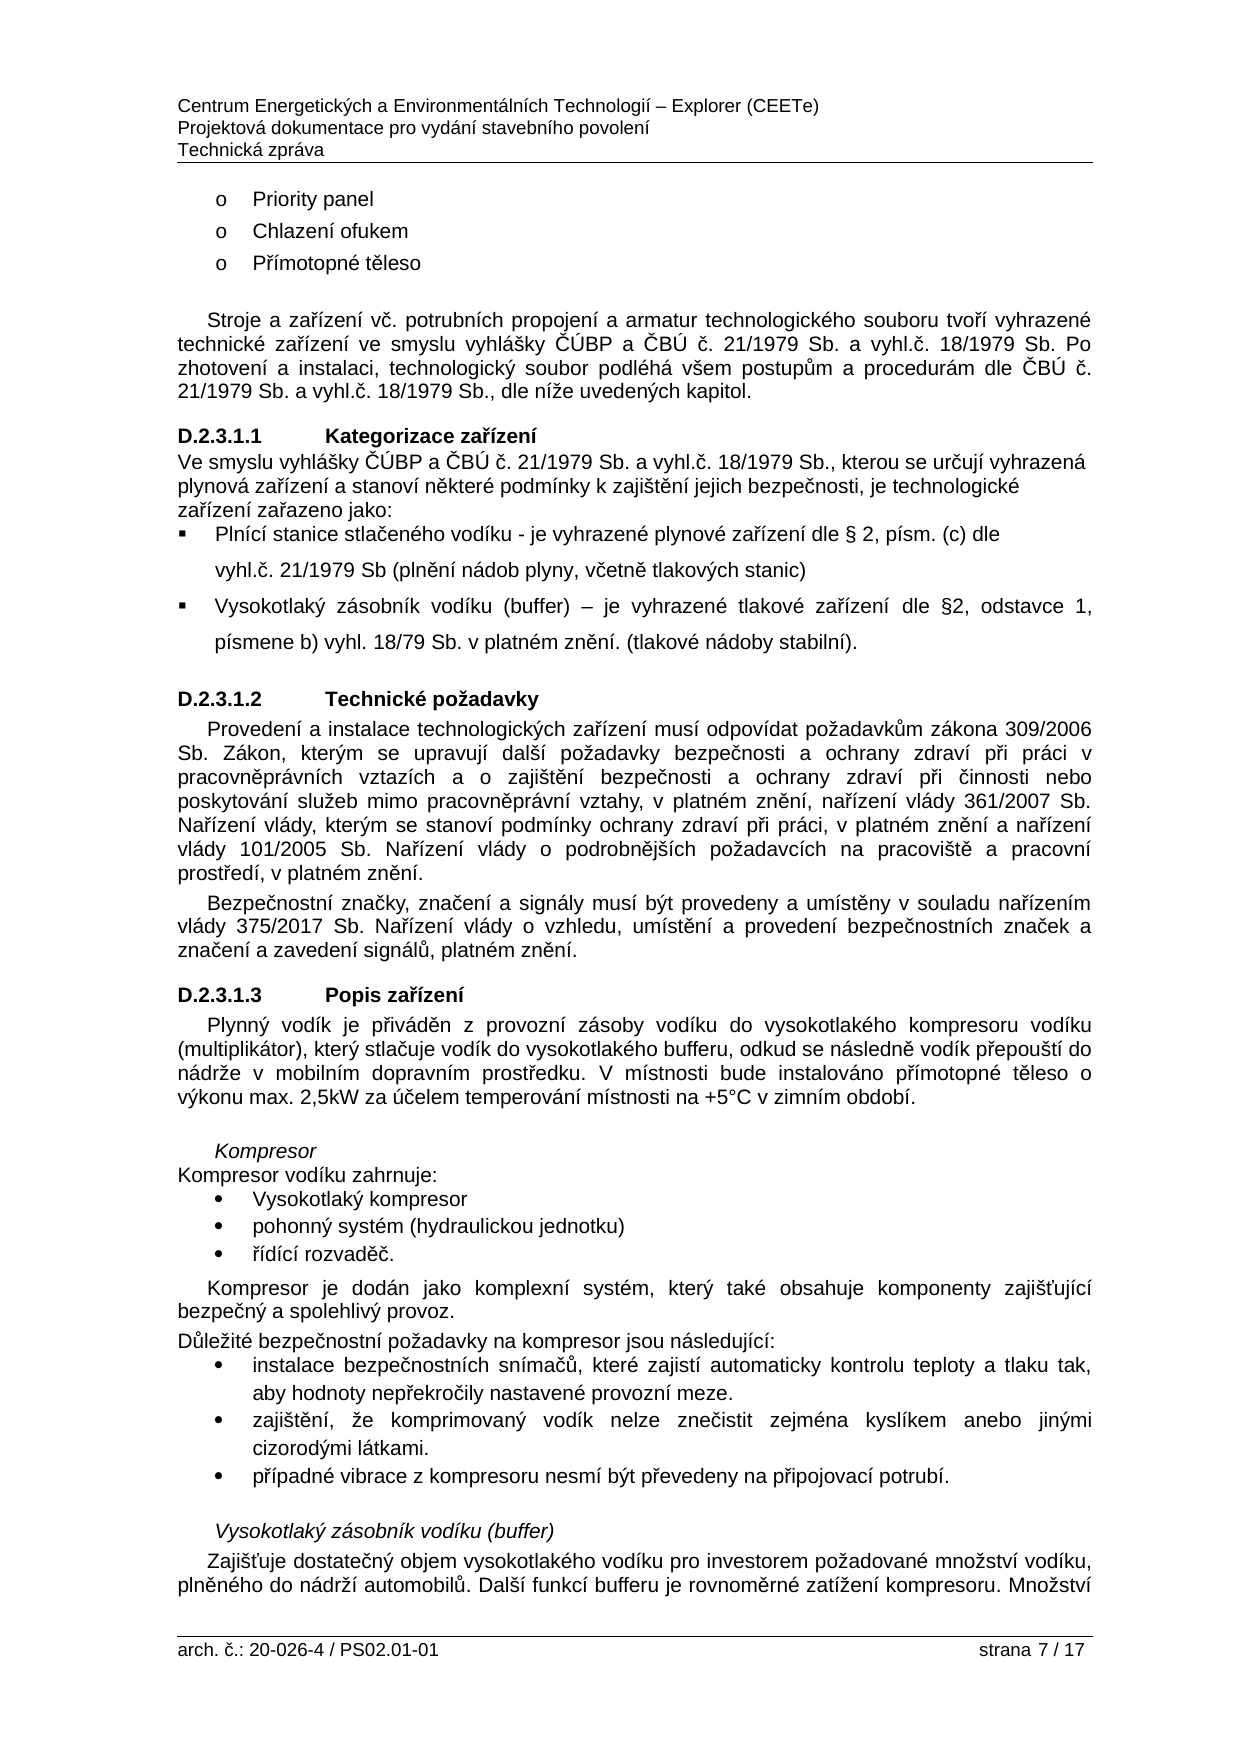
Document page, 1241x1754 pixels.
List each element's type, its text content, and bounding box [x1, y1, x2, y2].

list Plnící stanice stlačeného vodíku - je vyhrazené plynové zařízení dle § 2, písm. (c) dle vyhl.č. 21/1979 Sb (plnění nádob plyny, včetně tlakových stanic) [177, 522, 1093, 582]
text Důležité bezpečnostní požadavky na kompresor jsou následující: [177, 1329, 1093, 1353]
list Vysokotlaký kompresor [215, 1187, 1093, 1211]
subtitle Popis zařízení [177, 983, 1093, 1007]
list Vysokotlaký zásobník vodíku (buffer) – je vyhrazené tlakové zařízení dle §2, odstavce 1, písmene b) vyhl. 18/79 Sb. v platném znění. (tlakové nádoby stabilní). [177, 594, 1093, 654]
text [177, 1548, 1093, 1596]
text Kompresor je dodán jako komplexní systém, který také obsahuje komponenty zajišťující bezpečný a spolehlivý provoz. [177, 1275, 1093, 1323]
text Bezpečnostní značky, značení a signály musí být provedeny a umístěny v souladu nařízením vlády 375/2017 Sb. Nařízení vlády o vzhledu, umístění a provedení bezpečnostních značek a značení a zavedení signálů, platném znění. [177, 890, 1093, 962]
text Vysokotlaký zásobník vodíku (buffer) [214, 1518, 1093, 1542]
text Kompresor [214, 1139, 1093, 1163]
list Přímotopné těleso [215, 251, 1093, 276]
text Provedení a instalace technologických zařízení musí odpovídat požadavkům zákona 309/2006 Sb. Zákon, kterým se upravují další požadavky bezpečnosti a ochrany zdraví při práci v pracovněprávních vztazích a o zajištění bezpečnosti a ochrany zdraví při činnosti nebo poskytování služeb mimo pracovněprávní vztahy, v platném znění, nařízení vlády 361/2007 Sb. Nařízení vlády, kterým se stanoví podmínky ochrany zdraví při práci, v platném znění a nařízení vlády 101/2005 Sb. Nařízení vlády o podrobnějších požadavcích na pracoviště a pracovní prostředí, v platném znění. [177, 717, 1093, 884]
subtitle Technické požadavky [177, 687, 1093, 711]
text Plynný vodík je přiváděn z provozní zásoby vodíku do vysokotlakého kompresoru vodíku (multiplikátor), který stlačuje vodík do vysokotlakého bufferu, odkud se následně vodík přepouští do nádrže v mobilním dopravním prostředku. V místnosti bude instalováno přímotopné těleso o výkonu max. 2,5kW za účelem temperování místnosti na +5°C v zimním období. [177, 1013, 1093, 1109]
list pohonný systém (hydraulickou jednotku) [215, 1214, 1093, 1238]
subtitle Kategorizace zařízení [177, 424, 1093, 448]
list řídící rozvaděč. [215, 1242, 1093, 1266]
text Stroje a zařízení vč. potrubních propojení a armatur technologického souboru tvoří vyhrazené technické zařízení ve smyslu vyhlášky ČÚBP a ČBÚ č. 21/1979 Sb. a vyhl.č. 18/1979 Sb. Po zhotovení a instalaci, technologický soubor podléhá všem postupům a procedurám dle ČBÚ č. 21/1979 Sb. a vyhl.č. 18/1979 Sb., dle níže uvedených kapitol. [177, 307, 1093, 403]
text Ve smyslu vyhlášky ČÚBP a ČBÚ č. 21/1979 Sb. a vyhl.č. 18/1979 Sb., kterou se určují vyhrazená plynová zařízení a stanoví některé podmínky k zajištění jejich bezpečnosti, je technologické zařízení zařazeno jako: [177, 450, 1093, 522]
list Chlazení ofukem [215, 219, 1093, 245]
list instalace bezpečnostních snímačů, které zajistí automaticky kontrolu teploty a tlaku tak, aby hodnoty nepřekročily nastavené provozní meze. [215, 1353, 1093, 1405]
list případné vibrace z kompresoru nesmí být převedeny na připojovací potrubí. [215, 1463, 1093, 1487]
list zajištění, že komprimovaný vodík nelze znečistit zejména kyslíkem anebo jinými cizorodými látkami. [215, 1408, 1093, 1460]
list Priority panel [215, 187, 1093, 213]
text Kompresor vodíku zahrnuje: [177, 1163, 1093, 1187]
